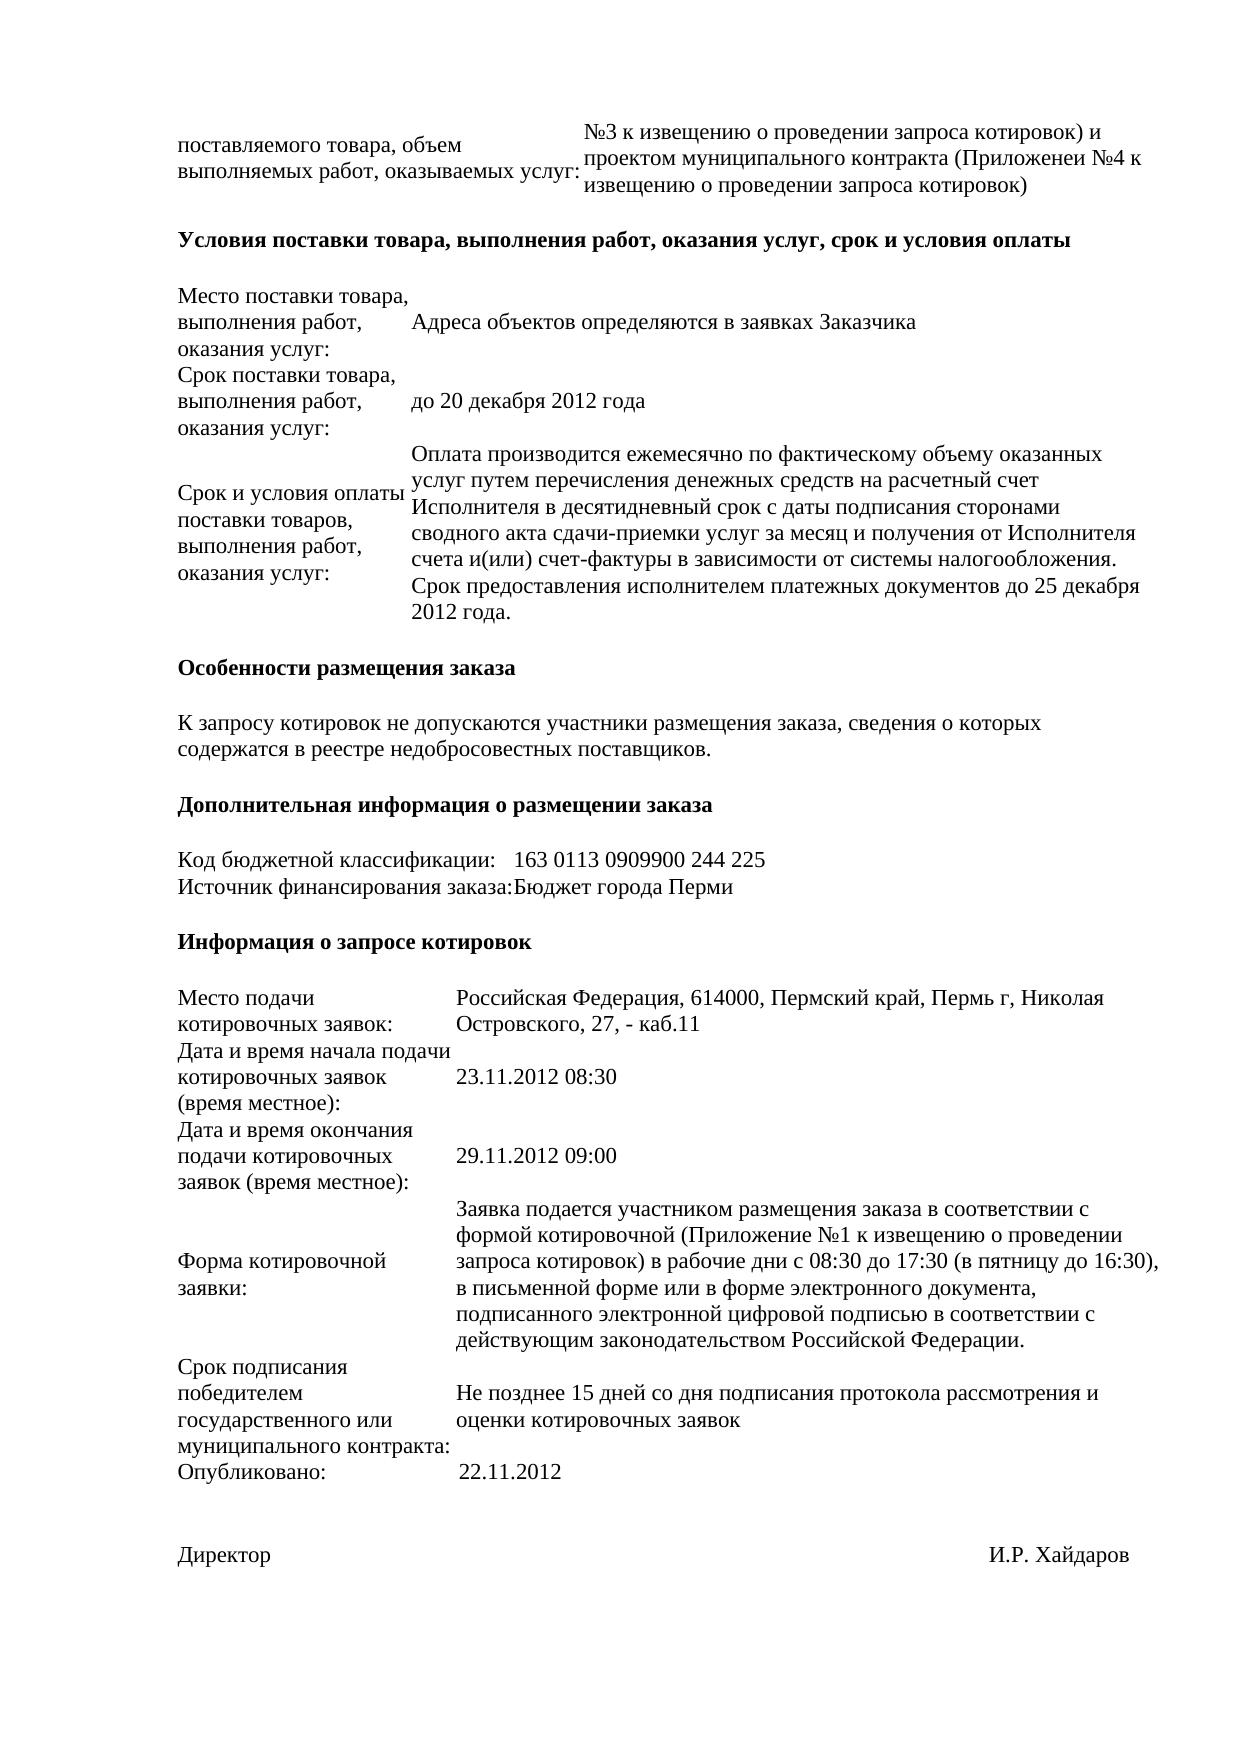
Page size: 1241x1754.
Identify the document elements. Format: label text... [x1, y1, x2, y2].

table_cell Срок и условия оплаты поставки товаров, выполнения работ, оказания услуг: [177, 440, 411, 624]
table_header Российская Федерация, 614000, Пермский край, Пермь г, Николая Островского, 27, - каб.11 [456, 984, 1161, 1037]
table_cell Срок поставки товара, выполнения работ, оказания услуг: [177, 361, 411, 440]
table_cell Опубликовано: 22.11.2012 [177, 1458, 1161, 1488]
text Дополнительная информация о размещении заказа [177, 791, 1152, 817]
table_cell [177, 118, 583, 197]
table_cell Срок подписания победителем государственного или муниципального контракта: [177, 1353, 456, 1458]
table_cell Форма котировочной заявки: [177, 1195, 456, 1353]
table_cell 23.11.2012 08:30 [456, 1037, 1161, 1116]
table_header 163 0113 0909900 244 225 [513, 847, 766, 873]
table_cell Оплата производится ежемесячно по фактическому объему оказанных услуг путем перечисления денежных средств на расчетный счет Исполнителя в десятидневный срок с даты подписания сторонами сводного акта сдачи-приемки услуг за месяц и получения от Исполнителя счета и(или) счет-фактуры в зависимости от системы налогообложения. Срок предоставления исполнителем платежных документов до 25 декабря 2012 года. [411, 440, 1152, 624]
text К запросу котировок не допускаются участники размещения заказа, сведения о которых содержатся в реестре недобросовестных поставщиков. [177, 709, 1152, 762]
table_cell до 20 декабря 2012 года [411, 361, 1152, 440]
table_cell Дата и время окончания подачи котировочных заявок (время местное): [177, 1116, 456, 1195]
table_cell Дата и время начала подачи котировочных заявок (время местное): [177, 1037, 456, 1116]
text Особенности размещения заказа [177, 654, 1152, 680]
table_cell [584, 118, 1152, 197]
table_header Место поставки товара, выполнения работ, оказания услуг: [177, 282, 411, 361]
table_header Код бюджетной классификации: [177, 847, 513, 873]
table_cell Источник финансирования заказа: [177, 873, 513, 899]
table_cell Бюджет города Перми [513, 873, 766, 899]
table_cell Заявка подается участником размещения заказа в соответствии с формой котировочной (Приложение №1 к извещению о проведении запроса котировок) в рабочие дни с 08:30 до 17:30 (в пятницу до 16:30), в письменной форме или в форме электронного документа, подписанного электронной цифровой подписью в соответствии с действующим законодательством Российской Федерации. [456, 1195, 1161, 1353]
table_cell Не позднее 15 дней со дня подписания протокола рассмотрения и оценки котировочных заявок [456, 1353, 1161, 1458]
text Директор И.Р. Хайдаров [177, 1541, 1152, 1567]
table_cell 29.11.2012 09:00 [456, 1116, 1161, 1195]
text Информация о запросе котировок [177, 928, 1152, 955]
text Условия поставки товара, выполнения работ, оказания услуг, срок и условия оплаты [177, 226, 1152, 253]
table_header Место подачи котировочных заявок: [177, 984, 456, 1037]
table_header Адреса объектов определяются в заявках Заказчика [411, 282, 1152, 361]
